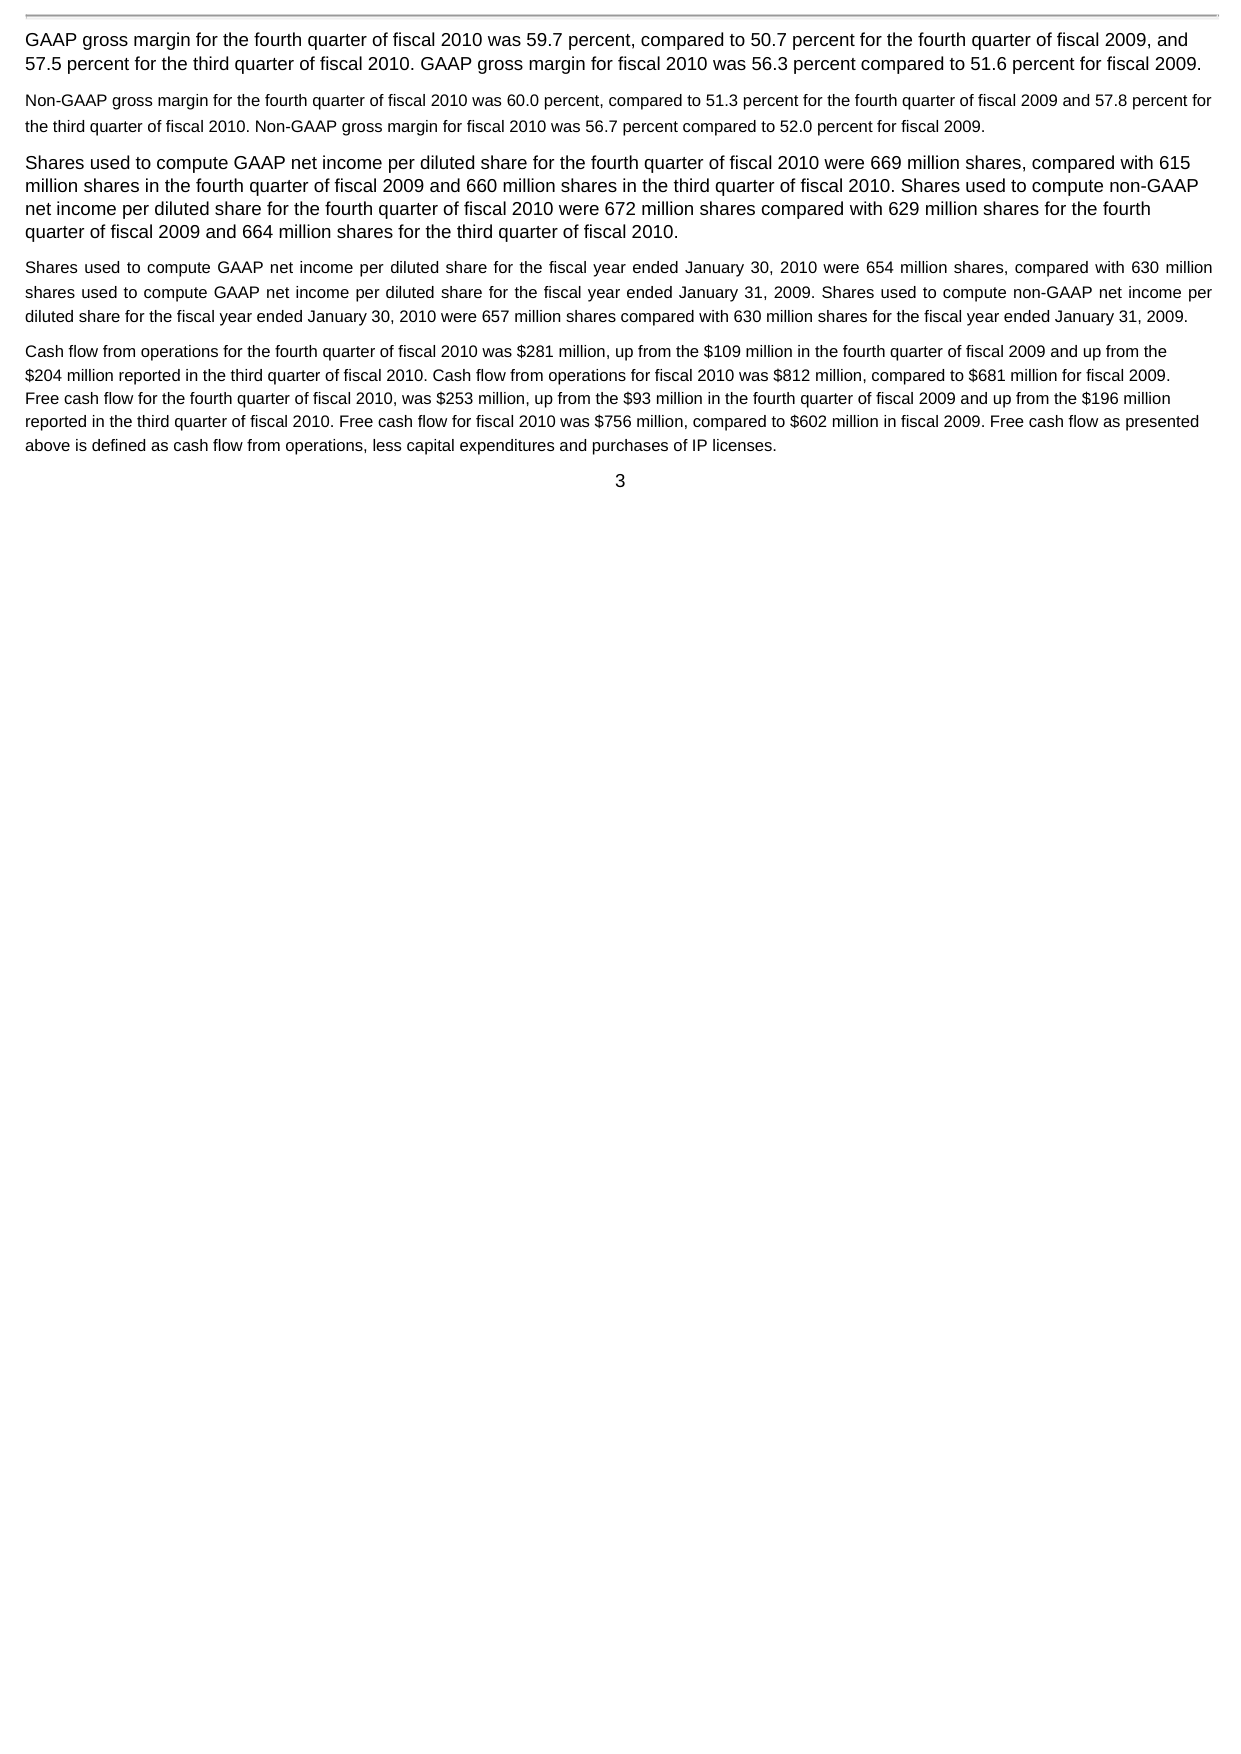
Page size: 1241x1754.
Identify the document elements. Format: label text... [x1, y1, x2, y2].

text Cash flow from operations for the fourth quarter of fiscal 2010 was $281 million, up from the $109 million in the fourth quarter of fiscal 2009 and up from the $204 million reported in the third quarter of fiscal 2010. Cash flow from operations for fiscal 2010 was $812 million, compared to $681 million for fiscal 2009. Free cash flow for the fourth quarter of fiscal 2010, was $253 million, up from the $93 million in the fourth quarter of fiscal 2009 and up from the $196 million reported in the third quarter of fiscal 2010. Free cash flow for fiscal 2010 was $756 million, compared to $602 million in fiscal 2009. Free cash flow as presented above is defined as cash flow from operations, less capital expenditures and purchases of IP licenses. [25, 342, 1207, 455]
picture [23, 14, 1220, 21]
text Shares used to compute GAAP net income per diluted share for the fiscal year ended January 30, 2010 were 654 million shares, compared with 630 million shares used to compute GAAP net income per diluted share for the fiscal year ended January 31, 2009. Shares used to compute non-GAAP net income per diluted share for the fiscal year ended January 30, 2010 were 657 million shares compared with 630 million shares for the fiscal year ended January 31, 2009. [25, 258, 1215, 326]
text GAAP gross margin for the fourth quarter of fiscal 2010 was 59.7 percent, compared to 50.7 percent for the fourth quarter of fiscal 2009, and 57.5 percent for the third quarter of fiscal 2010. GAAP gross margin for fiscal 2010 was 56.3 percent compared to 51.6 percent for fiscal 2009. [25, 29, 1209, 74]
text 3 [25, 469, 1215, 491]
text Non-GAAP gross margin for the fourth quarter of fiscal 2010 was 60.0 percent, compared to 51.3 percent for the fourth quarter of fiscal 2009 and 57.8 percent for the third quarter of fiscal 2010. Non-GAAP gross margin for fiscal 2010 was 56.7 percent compared to 52.0 percent for fiscal 2009. [25, 91, 1215, 136]
text Shares used to compute GAAP net income per diluted share for the fourth quarter of fiscal 2010 were 669 million shares, compared with 615 million shares in the fourth quarter of fiscal 2009 and 660 million shares in the third quarter of fiscal 2010. Shares used to compute non-GAAP net income per diluted share for the fourth quarter of fiscal 2010 were 672 million shares compared with 629 million shares for the fourth quarter of fiscal 2009 and 664 million shares for the third quarter of fiscal 2010. [25, 152, 1213, 242]
